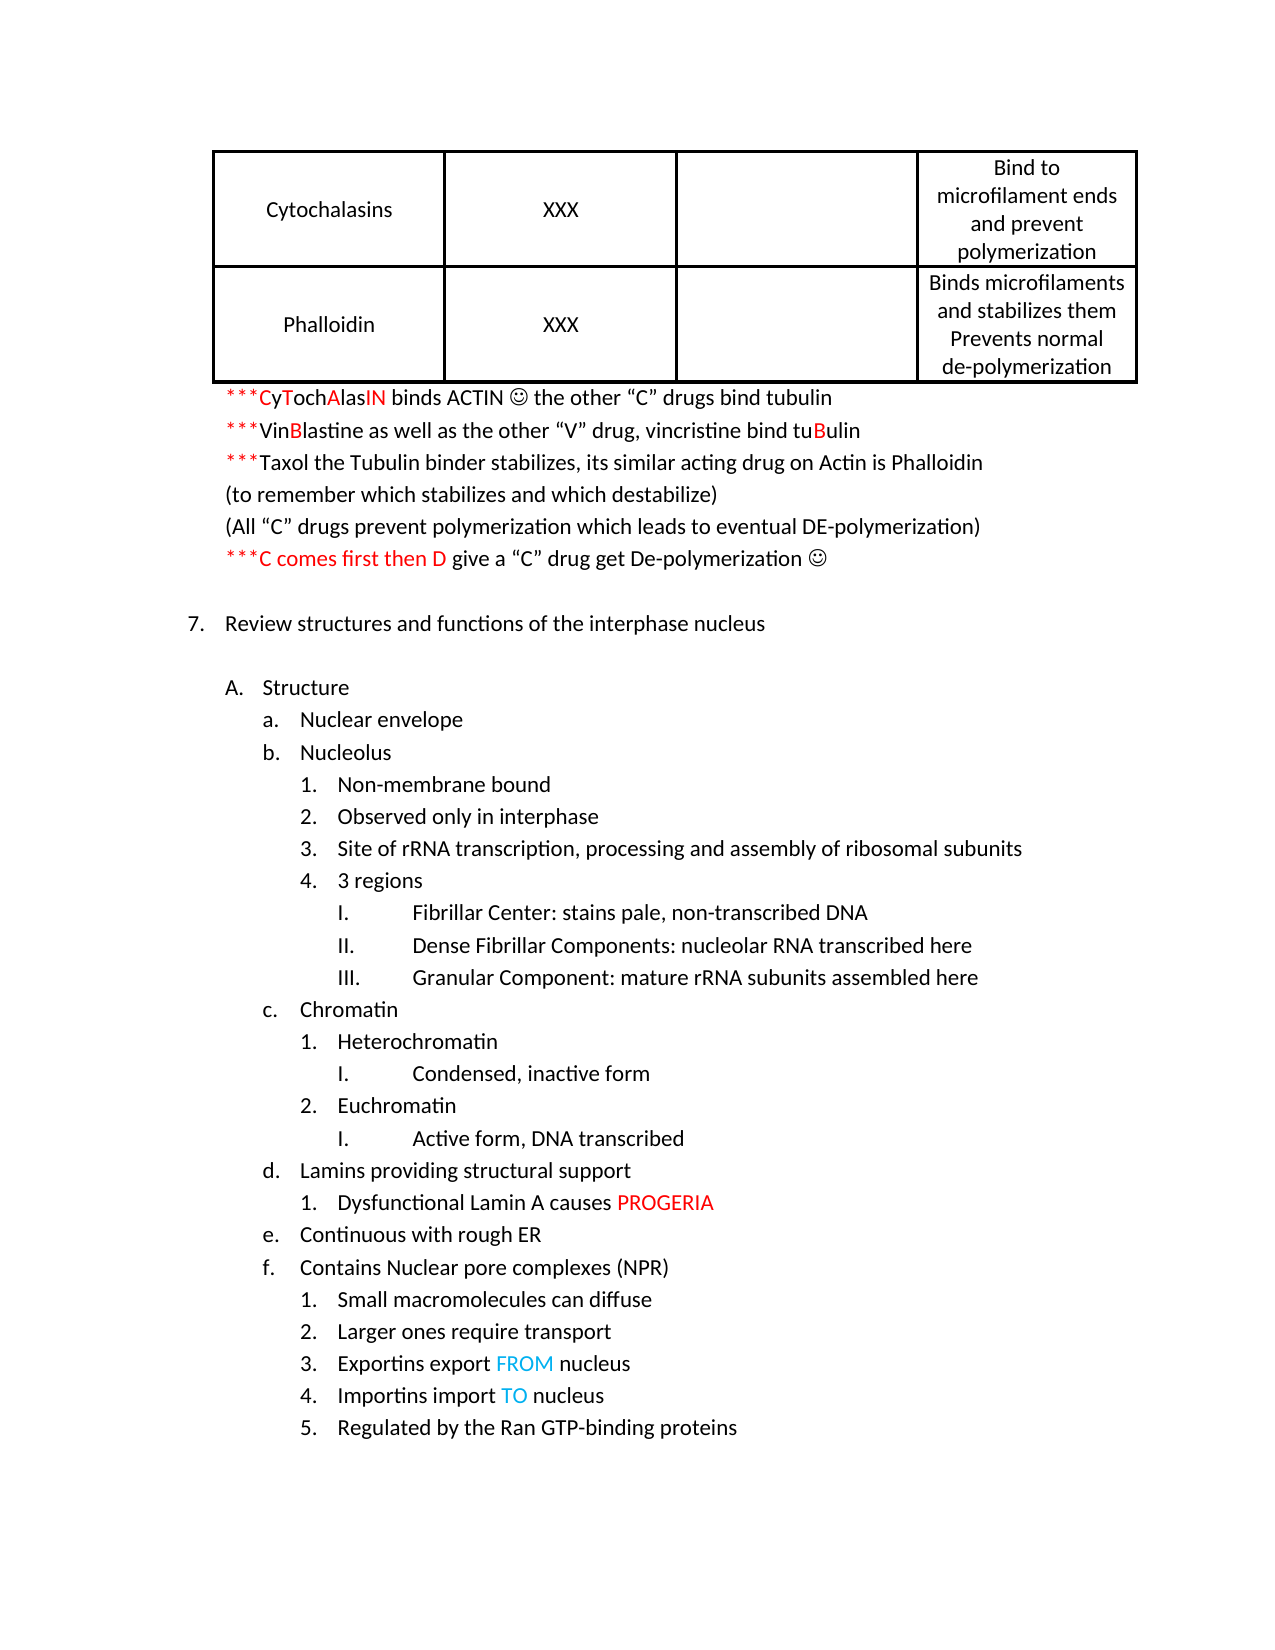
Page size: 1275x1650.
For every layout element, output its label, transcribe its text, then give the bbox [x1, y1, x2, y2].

list Fibrillar Center: stains pale, non-transcribed DNA [337, 898, 1125, 927]
list Non-membrane bound [300, 770, 1125, 798]
list Contains Nuclear pore complexes (NPR) [262, 1253, 1125, 1281]
list Review structures and functions of the interphase nucleus [187, 609, 1125, 637]
list (All “C” drugs prevent polymerization which leads to eventual DE-polymerization) [225, 512, 1125, 540]
list Structure [225, 673, 1125, 701]
table_cell Cytochalasins [215, 153, 443, 265]
list Importins import TO nucleus [300, 1381, 1125, 1409]
table_cell Binds microfilaments and stabilizes them Prevents normal de-polymerization [919, 268, 1135, 380]
list Site of rRNA transcription, processing and assembly of ribosomal subunits [300, 834, 1125, 862]
table_cell Phalloidin [215, 268, 443, 380]
list ***Taxol the Tubulin binder stabilizes, its similar acting drug on Actin is Phalloidin [225, 448, 1125, 476]
list ***CyTochAlasIN binds ACTIN the other “C” drugs bind tubulin [225, 384, 1125, 412]
table_cell Bind to microfilament ends and prevent polymerization [919, 153, 1135, 265]
list Continuous with rough ER [262, 1220, 1125, 1248]
list Euchromatin [300, 1092, 1125, 1120]
list Larger ones require transport [300, 1317, 1125, 1345]
list 3 regions [300, 866, 1125, 894]
list (to remember which stabilizes and which destabilize) [225, 480, 1125, 508]
list Active form, DNA transcribed [337, 1124, 1125, 1152]
table_cell [678, 268, 916, 380]
list Observed only in interphase [300, 802, 1125, 830]
list Small macromolecules can diffuse [300, 1285, 1125, 1313]
list Granular Component: mature rRNA subunits assembled here [337, 963, 1125, 991]
list Nuclear envelope [262, 705, 1125, 733]
table_cell [678, 153, 916, 265]
list Condensed, inactive form [337, 1059, 1125, 1087]
table_cell XXX [446, 268, 675, 380]
list Regulated by the Ran GTP-binding proteins [300, 1413, 1125, 1442]
list Nucleolus [262, 738, 1125, 766]
list Dysfunctional Lamin A causes PROGERIA [300, 1188, 1125, 1216]
list Dense Fibrillar Components: nucleolar RNA transcribed here [337, 931, 1125, 959]
list ***VinBlastine as well as the other “V” drug, vincristine bind tuBulin [225, 416, 1125, 444]
list ***C comes first then D give a “C” drug get De-polymerization [225, 544, 1125, 572]
list Heterochromatin [300, 1027, 1125, 1055]
list Exportins export FROM nucleus [300, 1349, 1125, 1377]
list Chromatin [262, 995, 1125, 1023]
list Lamins providing structural support [262, 1156, 1125, 1184]
table_cell XXX [446, 153, 675, 265]
